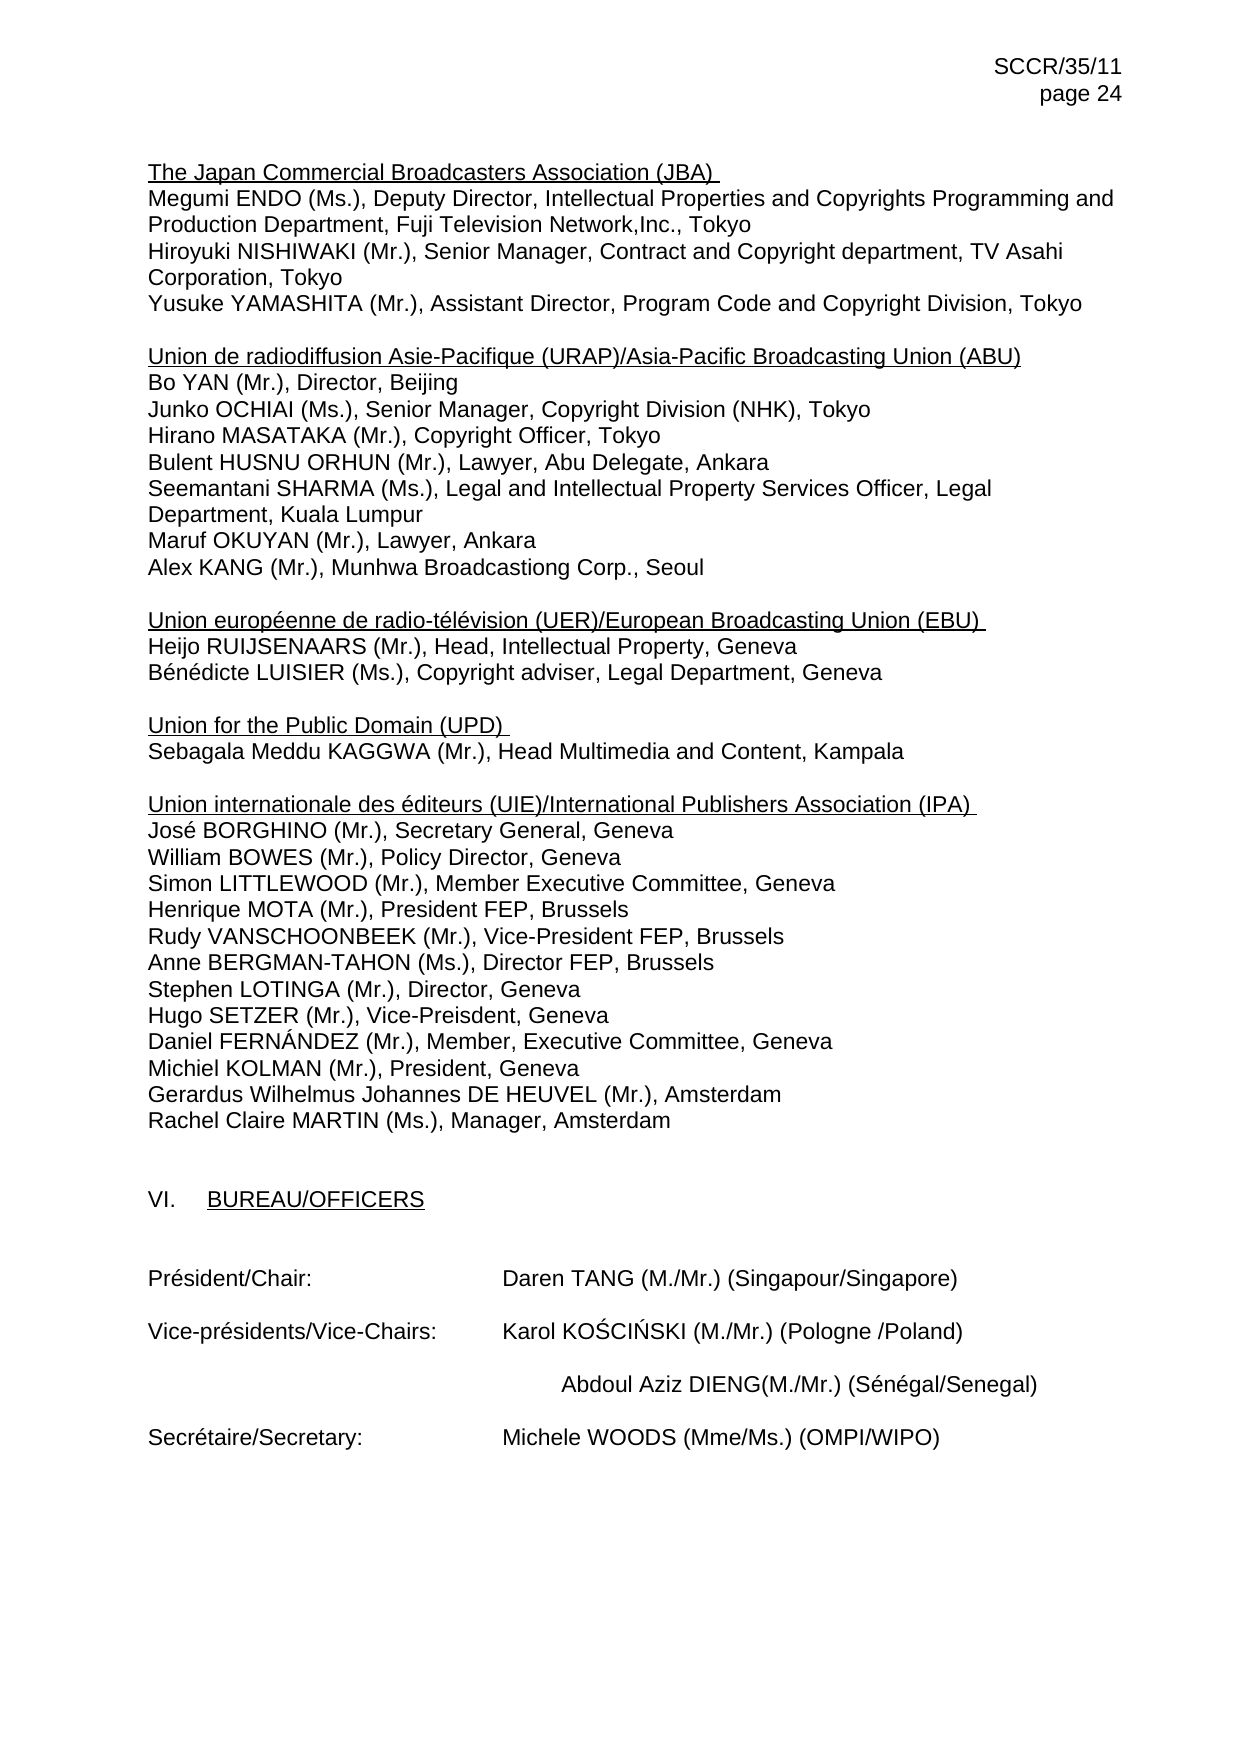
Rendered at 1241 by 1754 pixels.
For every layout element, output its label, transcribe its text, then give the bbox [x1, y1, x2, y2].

text Megumi ENDO (Ms.), Deputy Director, Intellectual Properties and Copyrights Programming and Production Department, Fuji Television Network,Inc., Tokyo [148, 185, 1122, 238]
text Michiel KOLMAN (Mr.), President, Geneva [148, 1054, 1122, 1081]
text Rudy VANSCHOONBEEK (Mr.), Vice-President FEP, Brussels [148, 923, 1122, 949]
text Alex KANG (Mr.), Munhwa Broadcastiong Corp., Seoul [148, 554, 1122, 580]
text Yusuke YAMASHITA (Mr.), Assistant Director, Program Code and Copyright Division, Tokyo [148, 290, 1122, 317]
text Stephen LOTINGA (Mr.), Director, Geneva [148, 976, 1122, 1002]
text Maruf OKUYAN (Mr.), Lawyer, Ankara [148, 527, 1122, 554]
text Hugo SETZER (Mr.), Vice-Preisdent, Geneva [148, 1002, 1122, 1028]
text Hirano MASATAKA (Mr.), Copyright Officer, Tokyo [148, 422, 1122, 448]
text Président/Chair: Daren TANG (M./Mr.) (Singapour/Singapore) [148, 1265, 1122, 1292]
text William BOWES (Mr.), Policy Director, Geneva [148, 844, 1122, 870]
text Rachel Claire MARTIN (Ms.), Manager, Amsterdam [148, 1107, 1122, 1134]
text Sebagala Meddu KAGGWA (Mr.), Head Multimedia and Content, Kampala [148, 738, 1122, 765]
text Union internationale des éditeurs (UIE)/International Publishers Association (IPA) [148, 791, 1122, 817]
text Simon LITTLEWOOD (Mr.), Member Executive Committee, Geneva [148, 870, 1122, 896]
text Gerardus Wilhelmus Johannes DE HEUVEL (Mr.), Amsterdam [148, 1081, 1122, 1107]
text Vice-présidents/Vice-Chairs: Karol KOŚCIŃSKI (M./Mr.) (Pologne /Poland) [148, 1318, 1122, 1344]
text Henrique MOTA (Mr.), President FEP, Brussels [148, 896, 1122, 923]
text Hiroyuki NISHIWAKI (Mr.), Senior Manager, Contract and Copyright department, TV Asahi Corporation, Tokyo [148, 238, 1122, 290]
text Bénédicte LUISIER (Ms.), Copyright adviser, Legal Department, Geneva [148, 659, 1122, 686]
text Heijo RUIJSENAARS (Mr.), Head, Intellectual Property, Geneva [148, 633, 1122, 659]
text Abdoul Aziz DIENG(M./Mr.) (Sénégal/Senegal) [148, 1371, 1122, 1397]
text Bulent HUSNU ORHUN (Mr.), Lawyer, Abu Delegate, Ankara [148, 448, 1122, 475]
text Daniel FERNÁNDEZ (Mr.), Member, Executive Committee, Geneva [148, 1028, 1122, 1054]
text Junko OCHIAI (Ms.), Senior Manager, Copyright Division (NHK), Tokyo [148, 396, 1122, 422]
text VI. BUREAU/OFFICERS [148, 1186, 1122, 1213]
text Union for the Public Domain (UPD) [148, 712, 1122, 738]
text José BORGHINO (Mr.), Secretary General, Geneva [148, 817, 1122, 844]
text Seemantani SHARMA (Ms.), Legal and Intellectual Property Services Officer, Legal Department, Kuala Lumpur [148, 475, 1122, 527]
text Anne BERGMAN-TAHON (Ms.), Director FEP, Brussels [148, 949, 1122, 976]
text The Japan Commercial Broadcasters Association (JBA) [148, 158, 1122, 185]
text Union européenne de radio-télévision (UER)/European Broadcasting Union (EBU) [148, 607, 1122, 633]
text Secrétaire/Secretary: Michele WOODS (Mme/Ms.) (OMPI/WIPO) [148, 1423, 1122, 1450]
text Union de radiodiffusion Asie-Pacifique (URAP)/Asia-Pacific Broadcasting Union (ABU) [148, 343, 1122, 369]
text Bo YAN (Mr.), Director, Beijing [148, 369, 1122, 396]
